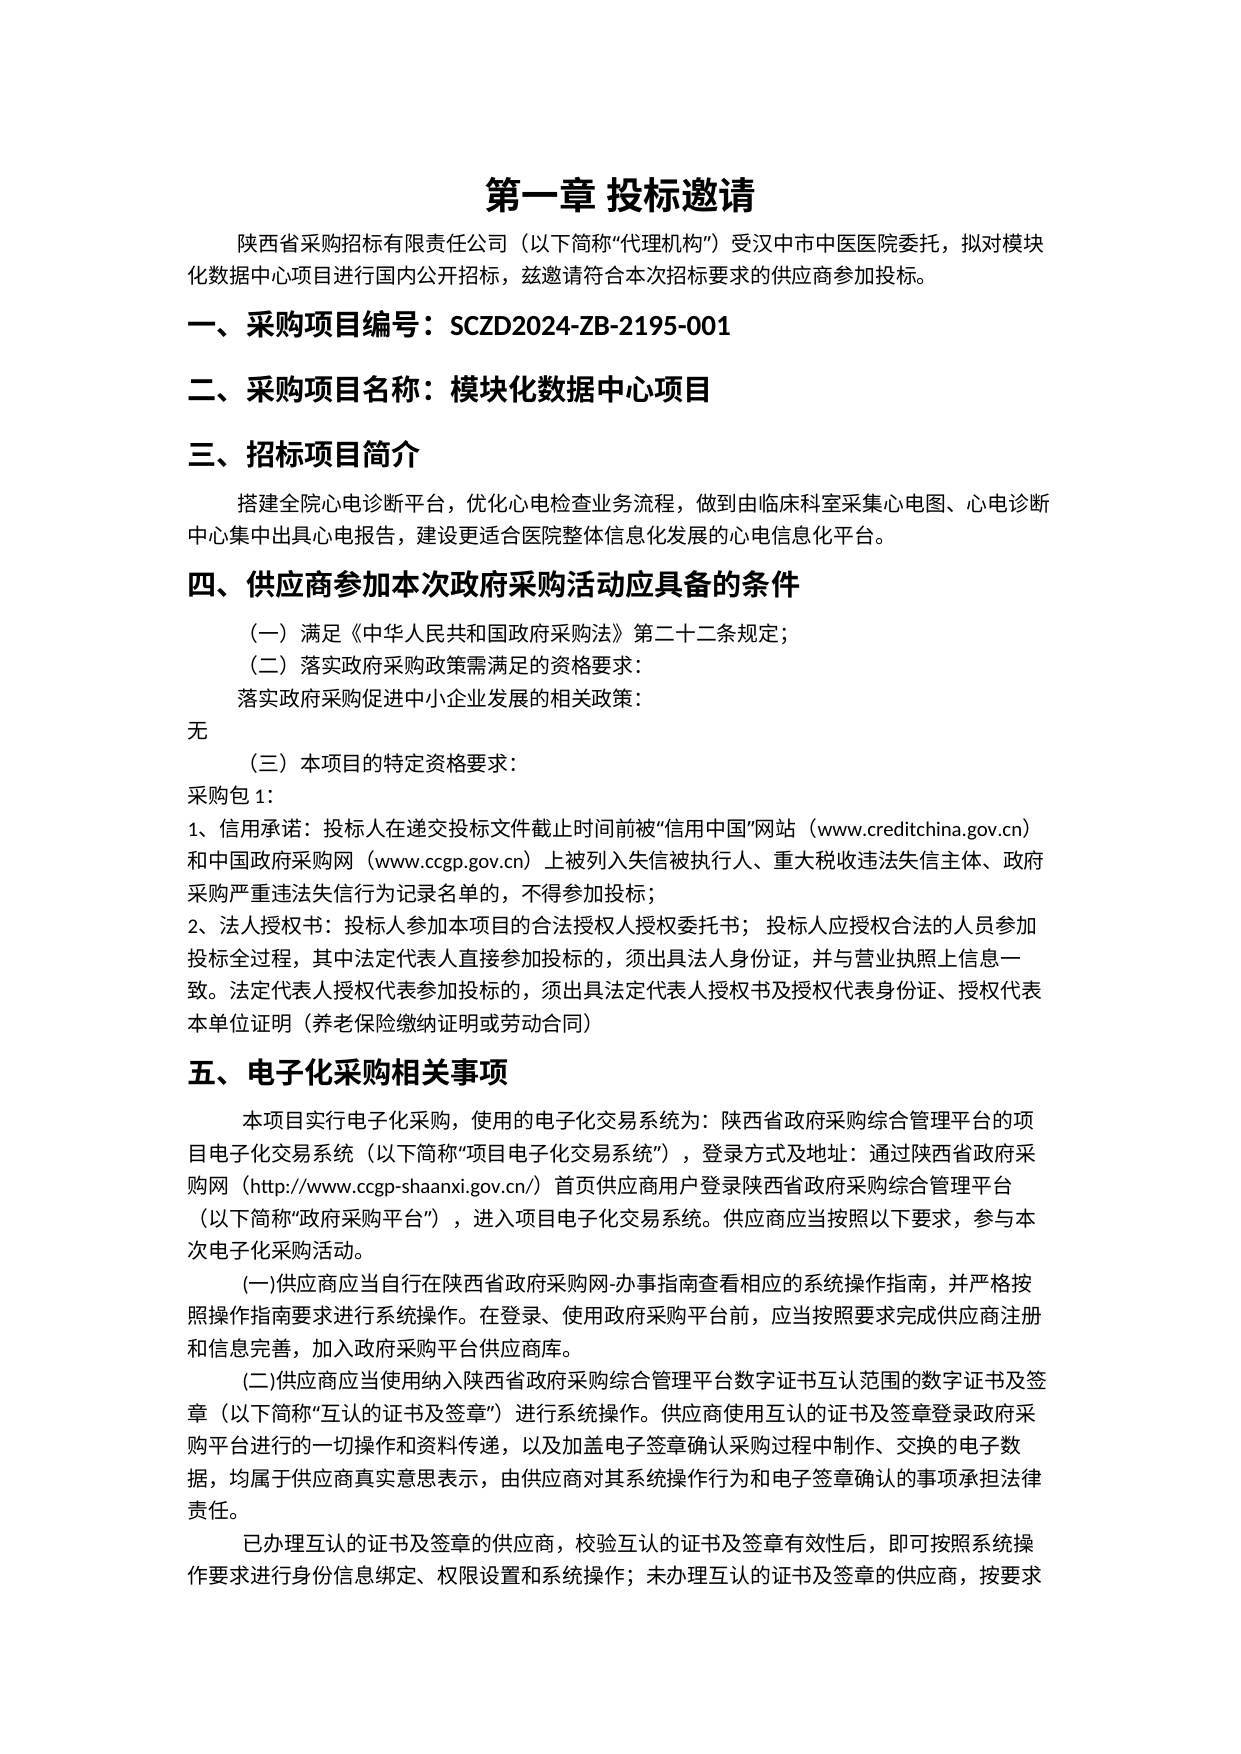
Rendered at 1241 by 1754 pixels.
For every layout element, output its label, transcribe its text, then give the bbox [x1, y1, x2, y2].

text 五、电子化采购相关事项 [187, 1039, 1053, 1104]
text 采购包1： [187, 779, 1053, 812]
text 陕西省采购招标有限责任公司（以下简称“代理机构”）受汉中市中医医院委托，拟对模块化数据中心项目进行国内公开招标，兹邀请符合本次招标要求的供应商参加投标。 [187, 227, 1053, 292]
text 四、供应商参加本次政府采购活动应具备的条件 [187, 552, 1053, 617]
text 2、法人授权书：投标人参加本项目的合法授权人授权委托书； 投标人应授权合法的人员参加投标全过程，其中法定代表人直接参加投标的，须出具法人身份证，并与营业执照上信息一致。法定代表人授权代表参加投标的，须出具法定代表人授权书及授权代表身份证、授权代表本单位证明（养老保险缴纳证明或劳动合同） [187, 909, 1053, 1039]
text 一、采购项目编号：SCZD2024-ZB-2195-001 [187, 292, 1053, 357]
text 搭建全院心电诊断平台，优化心电检查业务流程，做到由临床科室采集心电图、心电诊断中心集中出具心电报告，建设更适合医院整体信息化发展的心电信息化平台。 [187, 487, 1053, 552]
text 落实政府采购促进中小企业发展的相关政策： [187, 682, 1053, 714]
text 本项目实行电子化采购，使用的电子化交易系统为：陕西省政府采购综合管理平台的项目电子化交易系统（以下简称“项目电子化交易系统”），登录方式及地址：通过陕西省政府采购网（http://www.ccgp-shaanxi.gov.cn/）首页供应商用户登录陕西省政府采购综合管理平台（以下简称“政府采购平台”），进入项目电子化交易系统。供应商应当按照以下要求，参与本次电子化采购活动。 [187, 1104, 1053, 1267]
text 二、采购项目名称：模块化数据中心项目 [187, 357, 1053, 422]
text 1、信用承诺：投标人在递交投标文件截止时间前被“信用中国”网站（www.creditchina.gov.cn）和中国政府采购网（www.ccgp.gov.cn）上被列入失信被执行人、重大税收违法失信主体、政府采购严重违法失信行为记录名单的，不得参加投标； [187, 812, 1053, 909]
text 第一章 投标邀请 [187, 162, 1053, 227]
text （一）满足《中华人民共和国政府采购法》第二十二条规定； [187, 617, 1053, 649]
text (一)供应商应当自行在陕西省政府采购网-办事指南查看相应的系统操作指南，并严格按照操作指南要求进行系统操作。在登录、使用政府采购平台前，应当按照要求完成供应商注册和信息完善，加入政府采购平台供应商库。 [187, 1267, 1053, 1364]
text （三）本项目的特定资格要求： [187, 747, 1053, 779]
text 无 [187, 714, 1053, 747]
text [187, 1527, 1053, 1592]
text （二）落实政府采购政策需满足的资格要求： [187, 649, 1053, 682]
text (二)供应商应当使用纳入陕西省政府采购综合管理平台数字证书互认范围的数字证书及签章（以下简称“互认的证书及签章”）进行系统操作。供应商使用互认的证书及签章登录政府采购平台进行的一切操作和资料传递，以及加盖电子签章确认采购过程中制作、交换的电子数据，均属于供应商真实意思表示，由供应商对其系统操作行为和电子签章确认的事项承担法律责任。 [187, 1364, 1053, 1527]
text 三、招标项目简介 [187, 422, 1053, 487]
